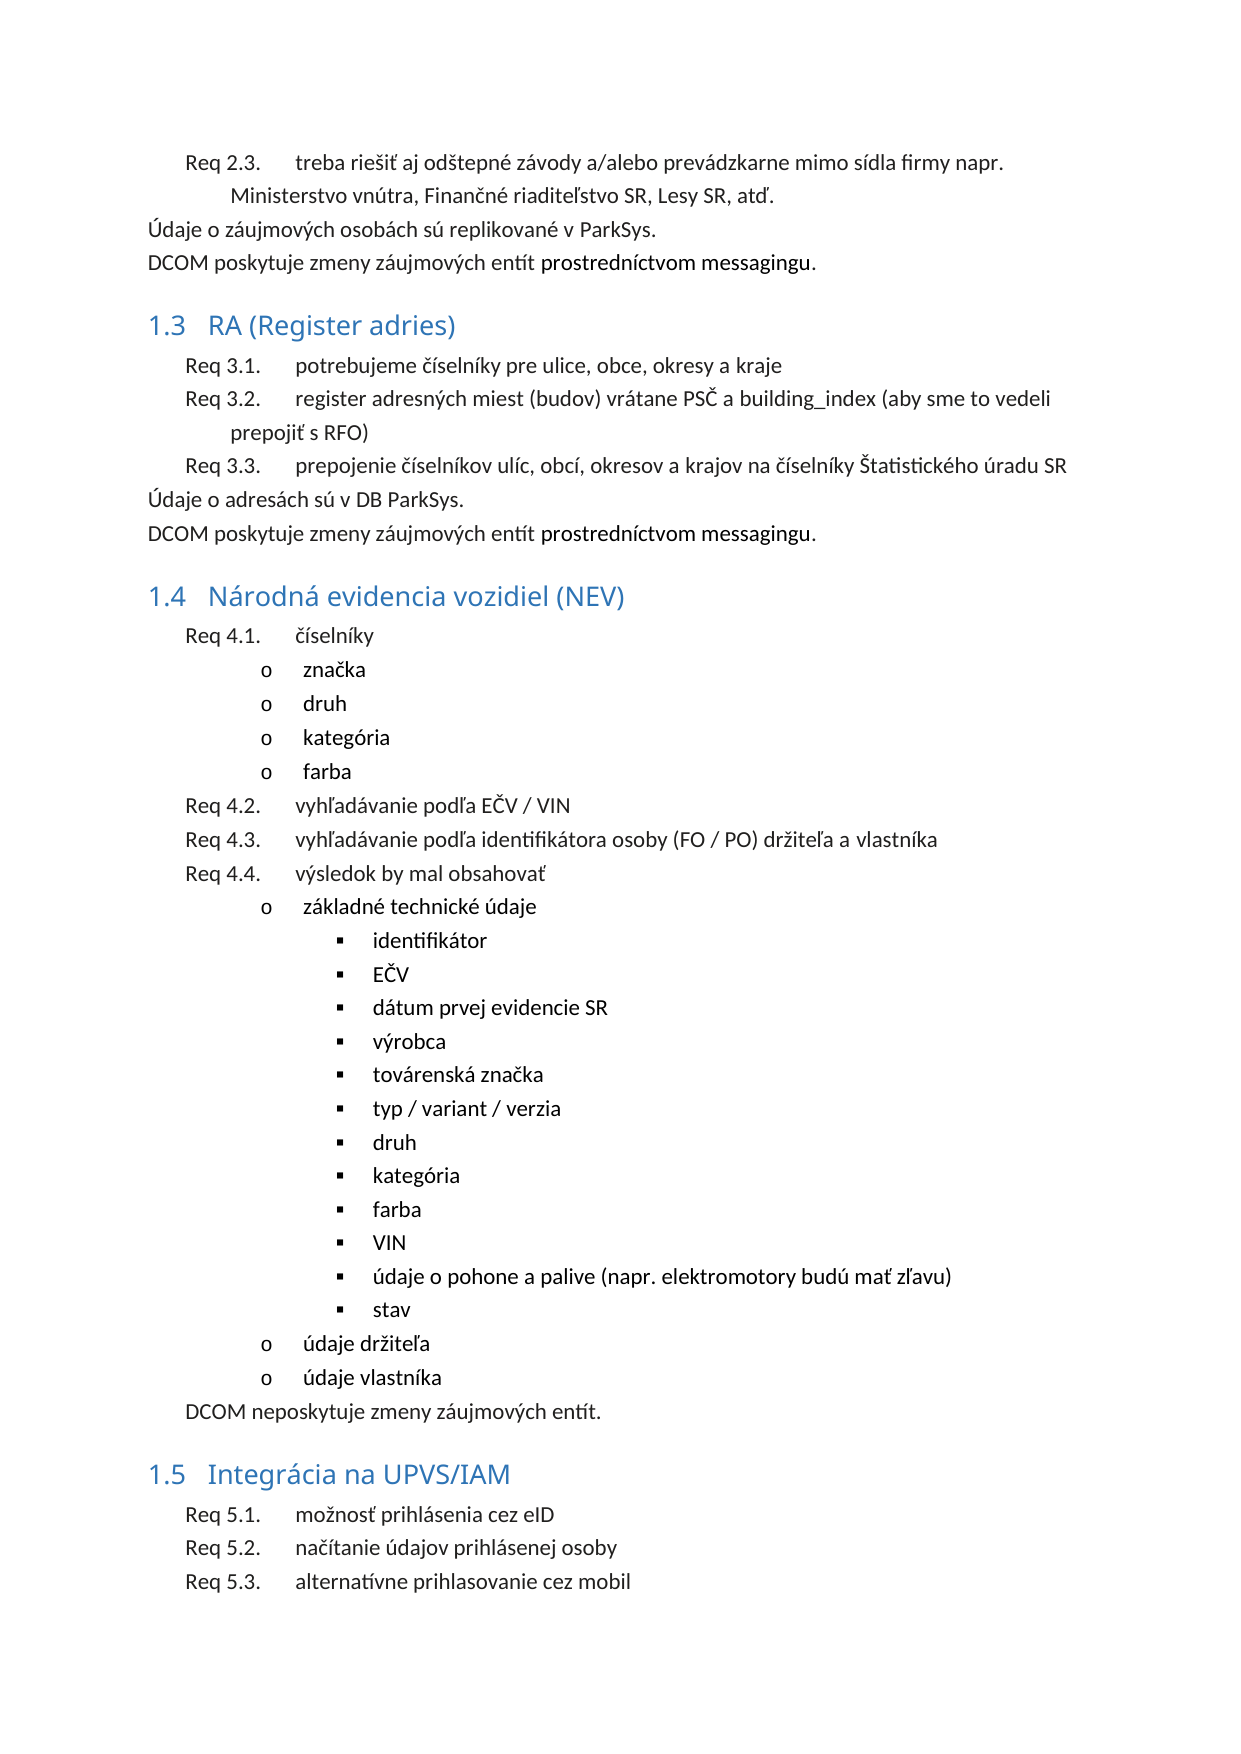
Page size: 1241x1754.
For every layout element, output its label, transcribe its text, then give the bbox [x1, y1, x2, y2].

list potrebujeme číselníky pre ulice, obce, okresy a kraje [185, 351, 1093, 379]
list údaje o pohone a palive (napr. elektromotory budú mať zľavu) [335, 1262, 1093, 1290]
list továrenská značka [335, 1061, 1093, 1088]
list výsledok by mal obsahovať [185, 859, 1093, 887]
list typ / variant / verzia [335, 1094, 1093, 1122]
list vyhľadávanie podľa identifikátora osoby (FO / PO) držiteľa a vlastníka [185, 825, 1093, 853]
subtitle Národná evidencia vozidiel (NEV) [148, 577, 1093, 614]
list druh [260, 689, 1093, 718]
list farba [260, 757, 1093, 786]
list prepojenie číselníkov ulíc, obcí, okresov a krajov na číselníky Štatistického úradu SR [185, 452, 1093, 479]
list značka [260, 655, 1093, 683]
list identifikátor [335, 926, 1093, 954]
list treba riešiť aj odštepné závody a/alebo prevádzkarne mimo sídla firmy napr. Ministerstvo vnútra, Finančné riaditeľstvo SR, Lesy SR, atď. [185, 148, 1093, 209]
list EČV [335, 960, 1093, 988]
list údaje vlastníka [260, 1363, 1093, 1392]
list možnosť prihlásenia cez eID [185, 1500, 1093, 1528]
list číselníky [185, 621, 1093, 649]
list vyhľadávanie podľa EČV / VIN [185, 792, 1093, 819]
subtitle Integrácia na UPVS/IAM [148, 1456, 1093, 1493]
list kategória [260, 723, 1093, 752]
list dátum prvej evidencie SR [335, 993, 1093, 1021]
list VIN [335, 1228, 1093, 1256]
list farba [335, 1195, 1093, 1223]
list výrobca [335, 1027, 1093, 1055]
list stav [335, 1295, 1093, 1323]
list údaje držiteľa [260, 1329, 1093, 1357]
subtitle RA (Register adries) [148, 307, 1093, 344]
list alternatívne prihlasovanie cez mobil [185, 1567, 1093, 1595]
list druh [335, 1128, 1093, 1156]
list register adresných miest (budov) vrátane PSČ a building_index (aby sme to vedeli prepojiť s RFO) [185, 384, 1093, 446]
text Údaje o adresách sú v DB ParkSys. [148, 485, 1093, 513]
text DCOM neposkytuje zmeny záujmových entít. [185, 1397, 1093, 1425]
text Údaje o záujmových osobách sú replikované v ParkSys. [148, 215, 1093, 243]
list kategória [335, 1161, 1093, 1189]
text DCOM poskytuje zmeny záujmových entít prostredníctvom messagingu. [148, 519, 1093, 547]
text DCOM poskytuje zmeny záujmových entít prostredníctvom messagingu. [148, 248, 1093, 276]
list základné technické údaje [260, 892, 1093, 921]
list načítanie údajov prihlásenej osoby [185, 1533, 1093, 1561]
